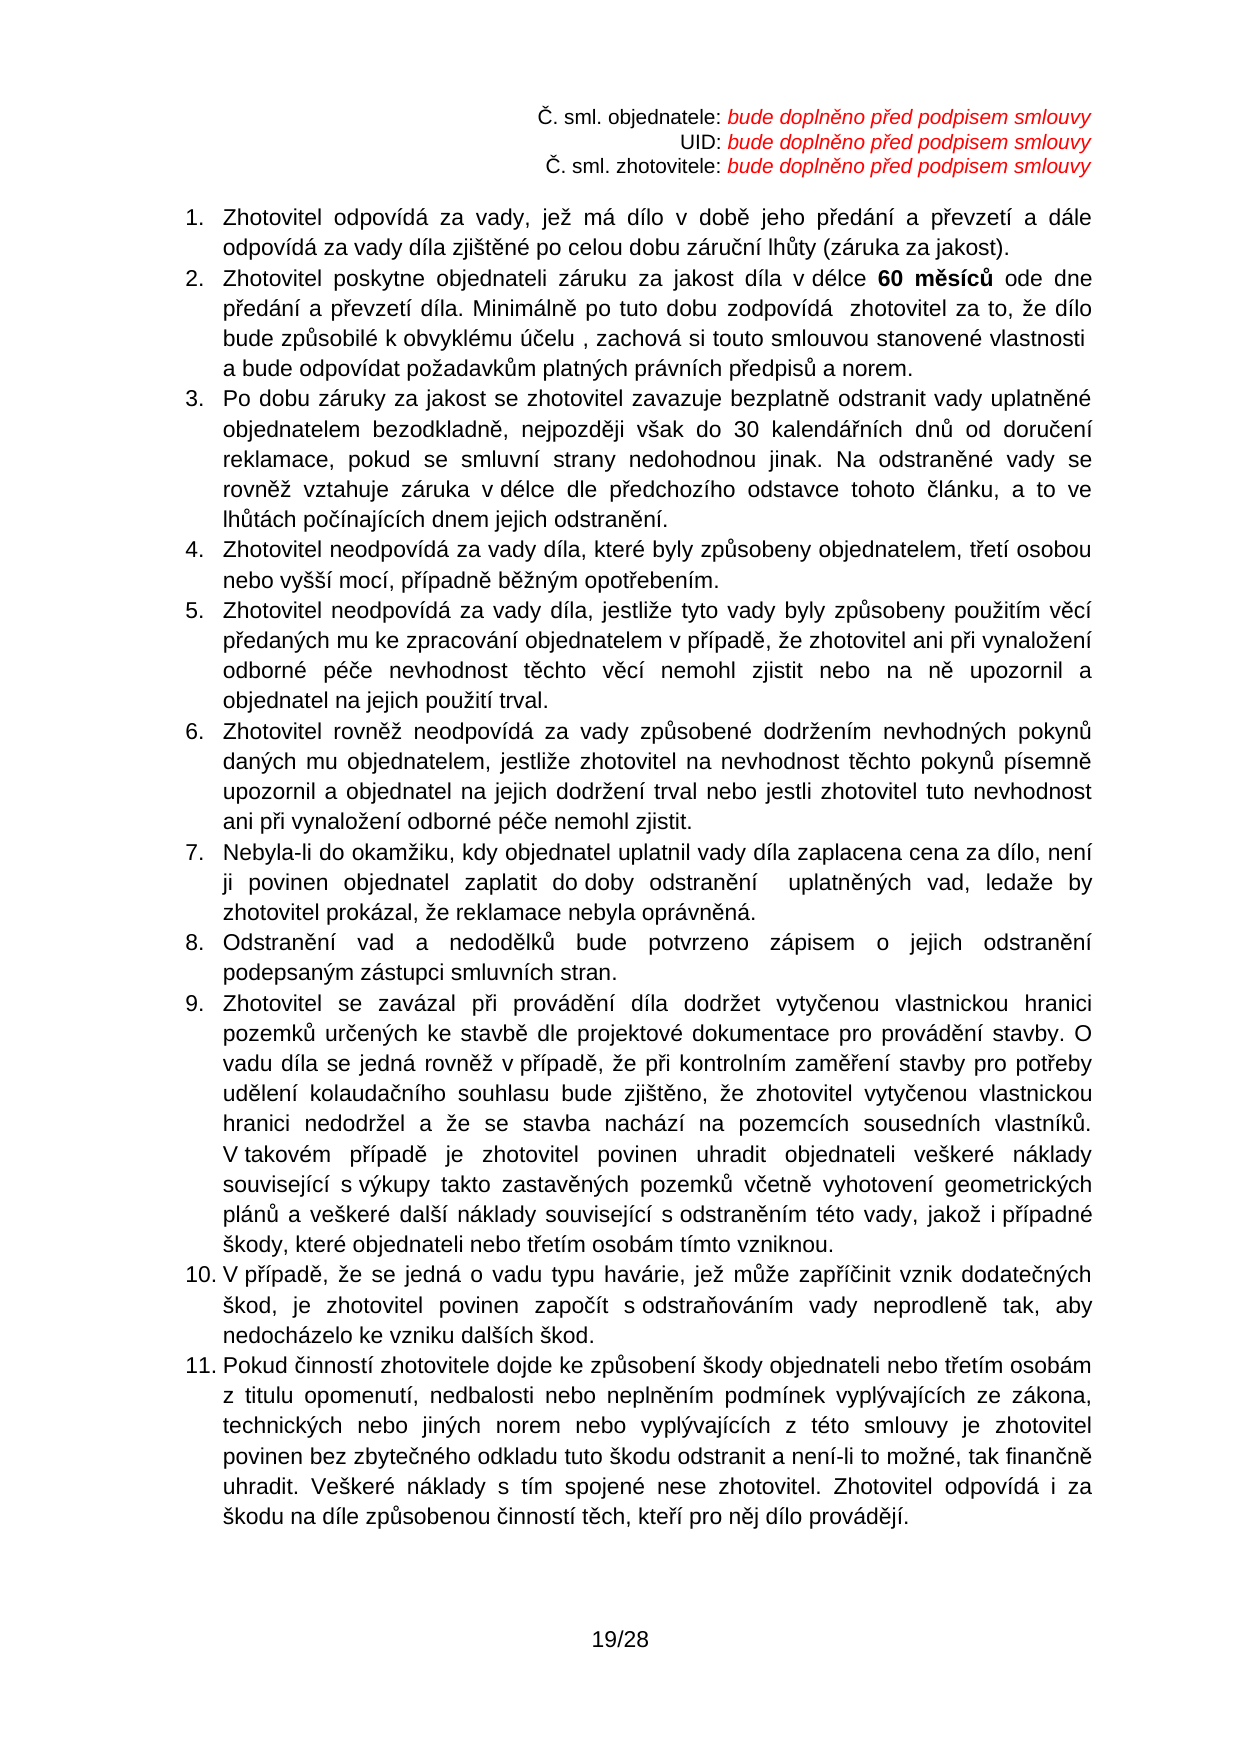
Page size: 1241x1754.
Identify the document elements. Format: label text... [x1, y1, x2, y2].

list Po dobu záruky za jakost se zhotovitel zavazuje bezplatně odstranit vady uplatněné objednatelem bezodkladně, nejpozději však do 30 kalendářních dnů od doručení reklamace, pokud se smluvní strany nedohodnou jinak. Na odstraněné vady se rovněž vztahuje záruka v délce dle předchozího odstavce tohoto článku, a to ve lhůtách počínajících dnem jejich odstranění. [185, 385, 1093, 532]
list Zhotovitel odpovídá za vady, jež má dílo v době jeho předání a převzetí a dále odpovídá za vady díla zjištěné po celou dobu záruční lhůty (záruka za jakost). [185, 204, 1093, 261]
list Zhotovitel neodpovídá za vady díla, které byly způsobeny objednatelem, třetí osobou nebo vyšší mocí, případně běžným opotřebením. [185, 536, 1093, 593]
list Zhotovitel rovněž neodpovídá za vady způsobené dodržením nevhodných pokynů daných mu objednatelem, jestliže zhotovitel na nevhodnost těchto pokynů písemně upozornil a objednatel na jejich dodržení trval nebo jestli zhotovitel tuto nevhodnost ani při vynaložení odborné péče nemohl zjistit. [185, 718, 1093, 834]
list Pokud činností zhotovitele dojde ke způsobení škody objednateli nebo třetím osobám z titulu opomenutí, nedbalosti nebo neplněním podmínek vyplývajících ze zákona, technických nebo jiných norem nebo vyplývajících z této smlouvy je zhotovitel povinen bez zbytečného odkladu tuto škodu odstranit a není-li to možné, tak finančně uhradit. Veškeré náklady s tím spojené nese zhotovitel. Zhotovitel odpovídá i za škodu na díle způsobenou činností těch, kteří pro něj dílo provádějí. [185, 1352, 1093, 1529]
list Odstranění vad a nedodělků bude potvrzeno zápisem o jejich odstranění podepsaným zástupci smluvních stran. [185, 929, 1093, 986]
list Zhotovitel poskytne objednateli záruku za jakost díla v délce 60 měsíců ode dne předání a převzetí díla. Minimálně po tuto dobu zodpovídá zhotovitel za to, že dílo bude způsobilé k obvyklému účelu , zachová si touto smlouvou stanovené vlastnosti a bude odpovídat požadavkům platných právních předpisů a norem. [185, 264, 1093, 381]
list Zhotovitel se zavázal při provádění díla dodržet vytyčenou vlastnickou hranici pozemků určených ke stavbě dle projektové dokumentace pro provádění stavby. O vadu díla se jedná rovněž v případě, že při kontrolním zaměření stavby pro potřeby udělení kolaudačního souhlasu bude zjištěno, že zhotovitel vytyčenou vlastnickou hranici nedodržel a že se stavba nachází na pozemcích sousedních vlastníků. V takovém případě je zhotovitel povinen uhradit objednateli veškeré náklady související s výkupy takto zastavěných pozemků včetně vyhotovení geometrických plánů a veškeré další náklady související s odstraněním této vady, jakož i případné škody, které objednateli nebo třetím osobám tímto vzniknou. [185, 989, 1093, 1257]
list Nebyla-li do okamžiku, kdy objednatel uplatnil vady díla zaplacena cena za dílo, není ji povinen objednatel zaplatit do doby odstranění uplatněných vad, ledaže by zhotovitel prokázal, že reklamace nebyla oprávněná. [185, 838, 1093, 925]
list Zhotovitel neodpovídá za vady díla, jestliže tyto vady byly způsobeny použitím věcí předaných mu ke zpracování objednatelem v případě, že zhotovitel ani při vynaložení odborné péče nevhodnost těchto věcí nemohl zjistit nebo na ně upozornil a objednatel na jejich použití trval. [185, 597, 1093, 714]
list V případě, že se jedná o vadu typu havárie, jež může zapříčinit vznik dodatečných škod, je zhotovitel povinen započít s odstraňováním vady neprodleně tak, aby nedocházelo ke vzniku dalších škod. [185, 1261, 1093, 1348]
